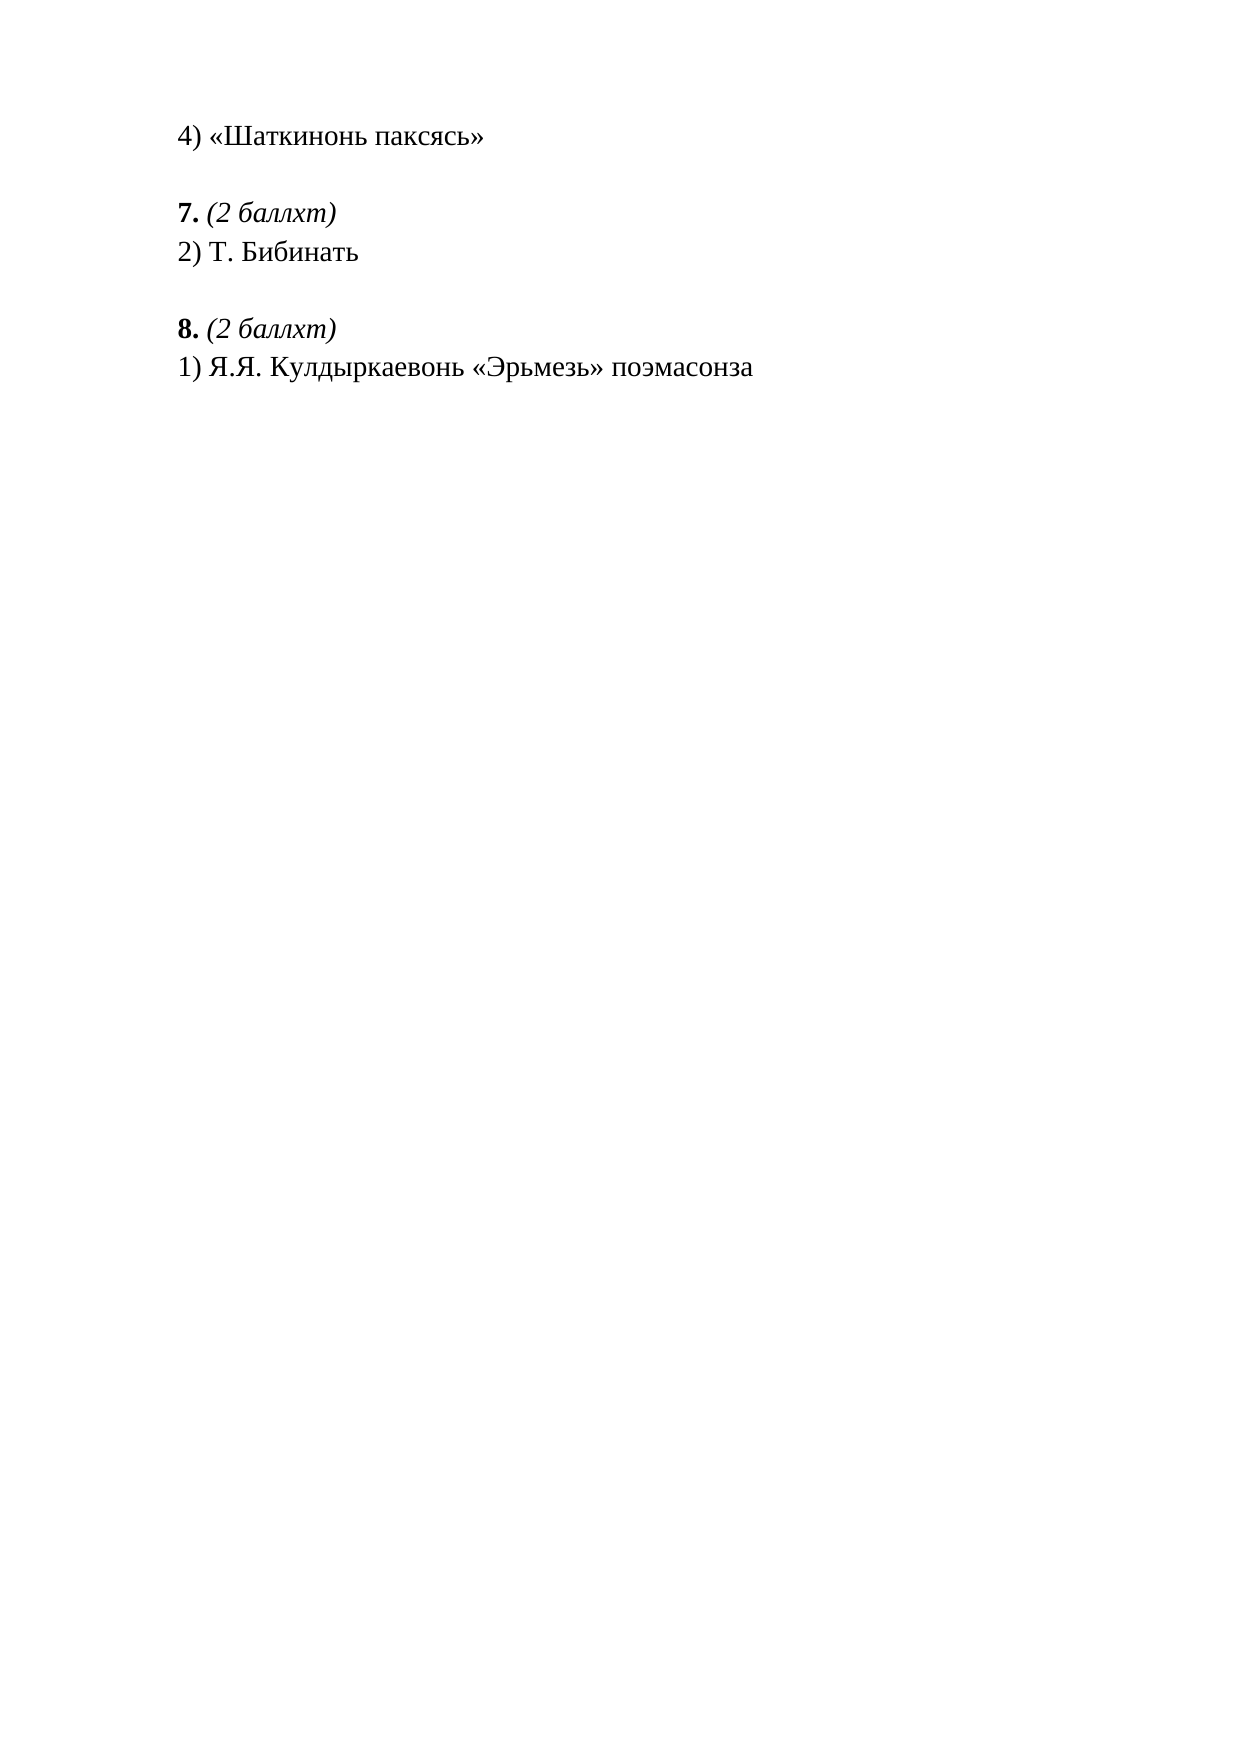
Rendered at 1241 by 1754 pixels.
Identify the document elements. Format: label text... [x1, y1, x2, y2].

text 1) Я.Я. Кулдыркаевонь «Эрьмезь» поэмасонза [177, 349, 1152, 383]
text 2) Т. Бибинать [177, 234, 1152, 267]
text 7. (2 баллхт) [177, 195, 1152, 229]
text 8. (2 баллхт) [177, 311, 1152, 344]
text 4) «Шаткинонь паксясь» [177, 118, 1152, 152]
